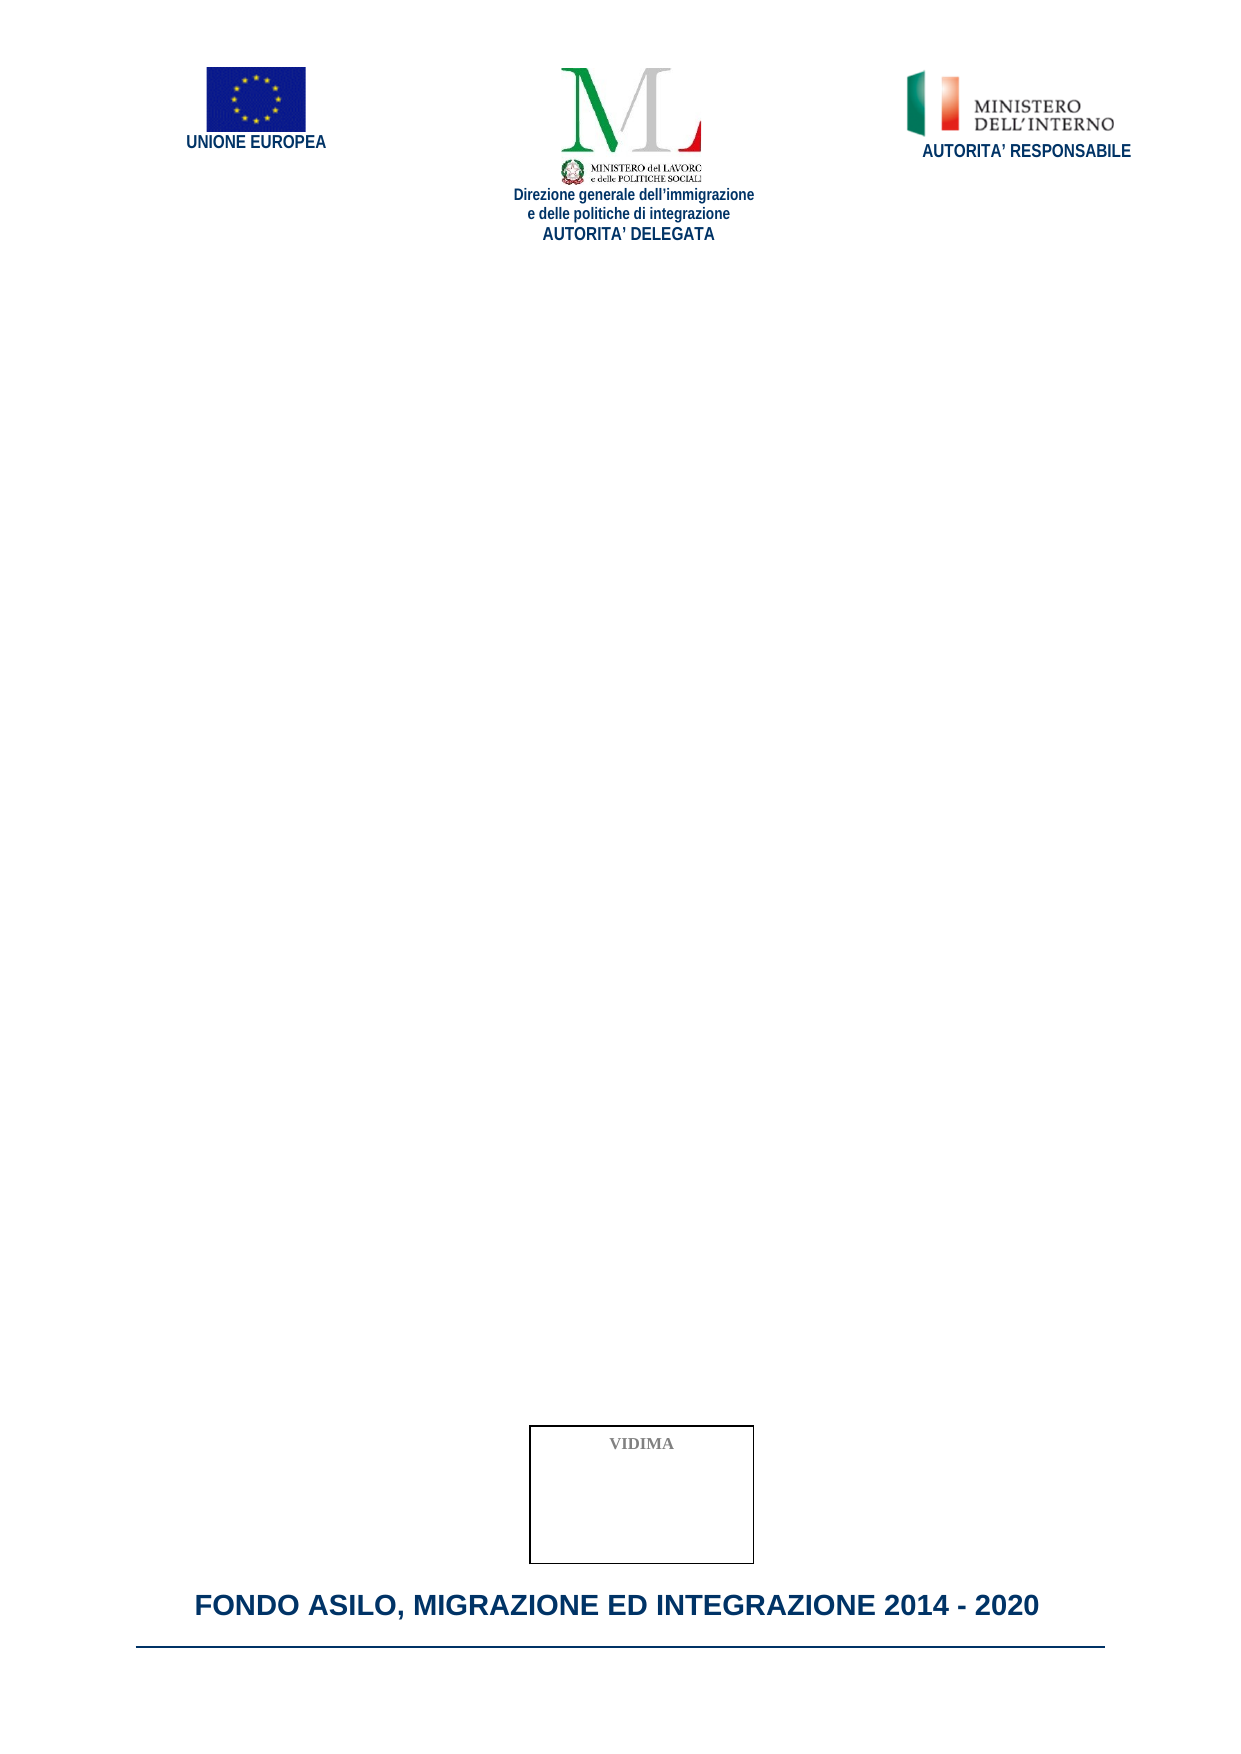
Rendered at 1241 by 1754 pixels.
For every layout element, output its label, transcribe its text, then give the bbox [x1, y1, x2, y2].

text FONDO ASILO, MIGRAZIONE ED INTEGRAZIONE 2014 - 2020 [194, 1588, 1198, 1622]
picture [561, 68, 702, 185]
picture [206, 67, 306, 132]
picture [898, 67, 1114, 141]
